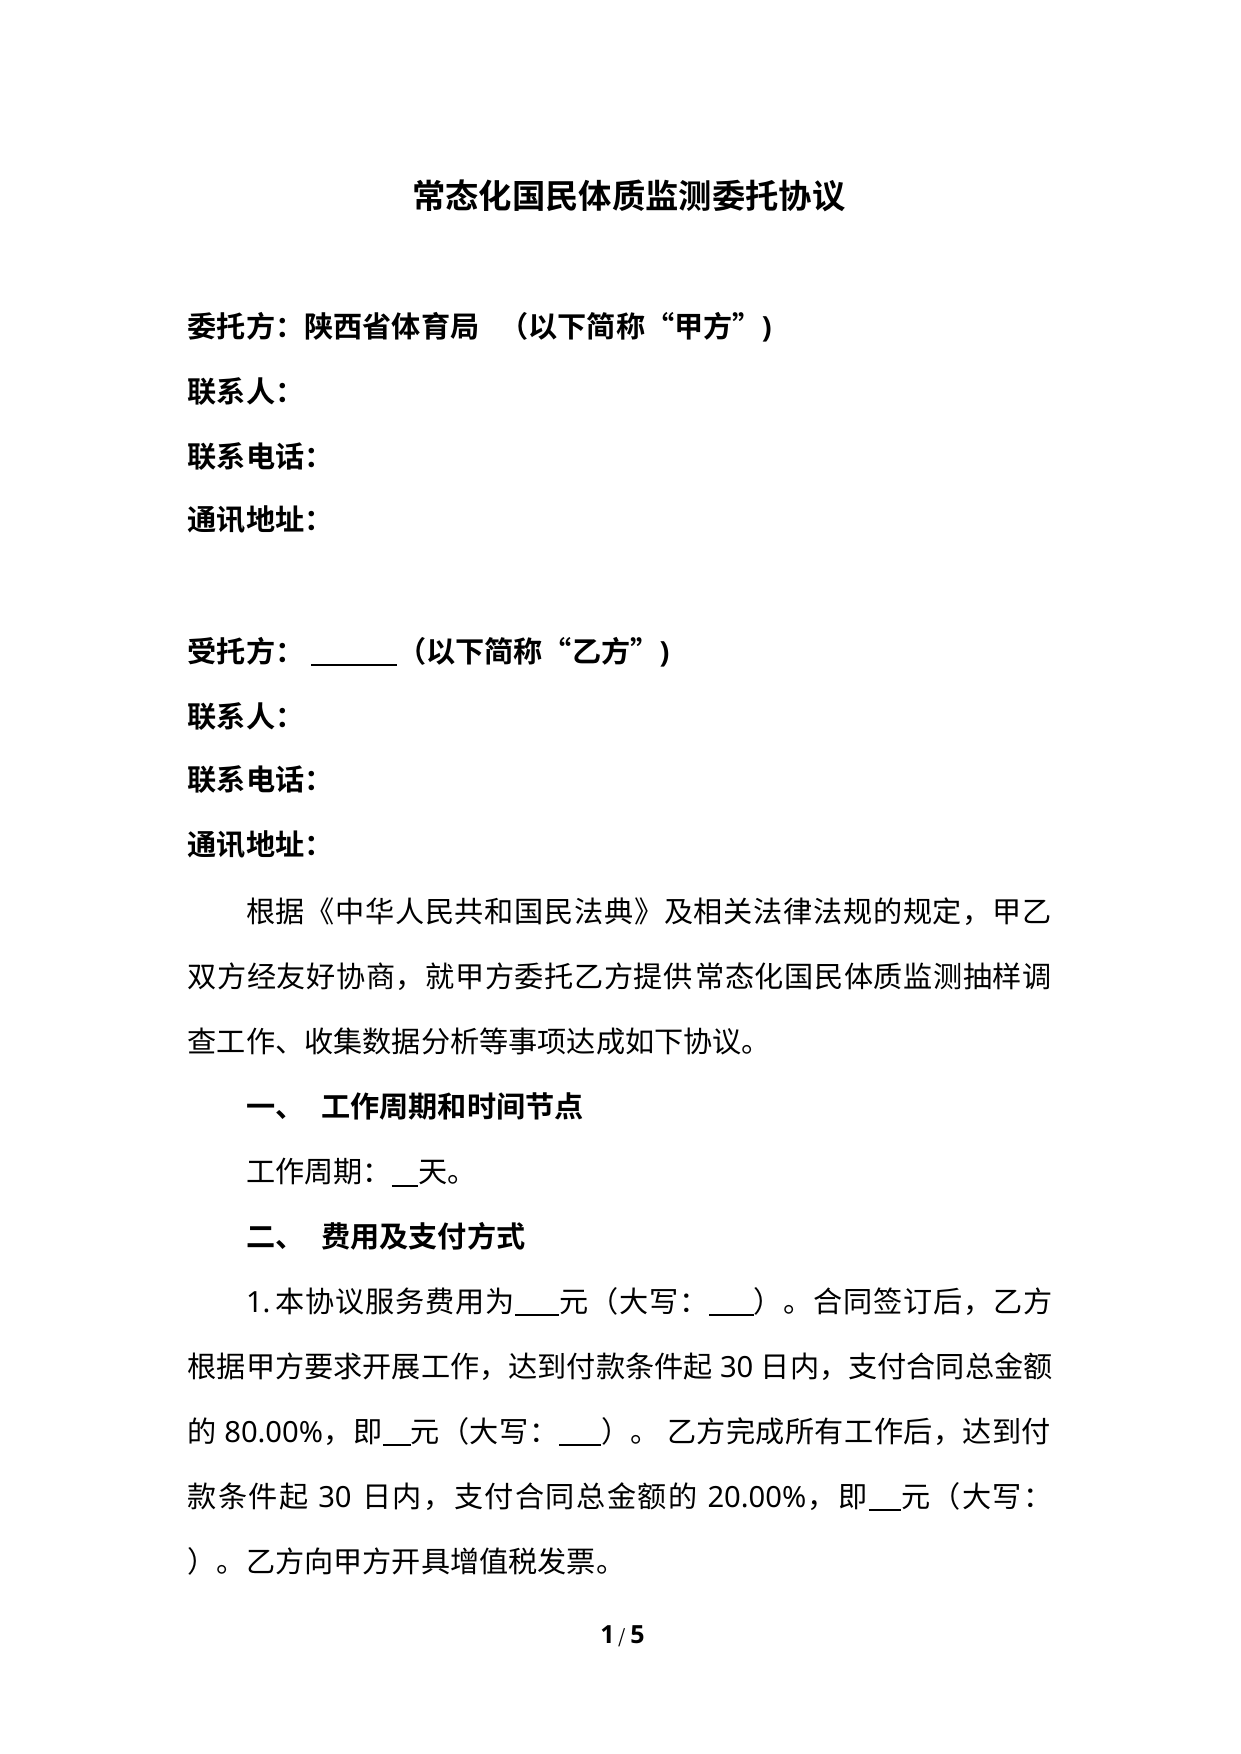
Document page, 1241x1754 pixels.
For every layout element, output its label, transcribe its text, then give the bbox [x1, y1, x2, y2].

text 受托方： （以下简称“乙方”) [187, 617, 1053, 682]
list 工作周期和时间节点 [246, 1072, 1053, 1137]
list 本协议服务费用为 元（大写： ）。合同签订后，乙方根据甲方要求开展工作，达到付款条件起 30 日内，支付合同总金额的 80.00%，即 元（大写： ）。 乙方完成所有工作后，达到付款条件起 30 日内，支付合同总金额的 20.00%，即 元（大写： ）。乙方向甲方开具增值税发票。 [187, 1267, 1053, 1592]
text 工作周期： 天。 [187, 1137, 1053, 1202]
text 通讯地址： [187, 812, 1053, 877]
text 联系人： [187, 682, 1053, 747]
text 根据《中华人民共和国民法典》及相关法律法规的规定，甲乙双方经友好协商，就甲方委托乙方提供常态化国民体质监测抽样调查工作、收集数据分析等事项达成如下协议。 [187, 877, 1053, 1072]
text 委托方：陕西省体育局 （以下简称“甲方”) [187, 292, 1053, 357]
text 常态化国民体质监测委托协议 [187, 162, 1053, 227]
text 联系人： [187, 357, 1053, 422]
text 联系电话： [187, 747, 1053, 812]
text 联系电话： [187, 422, 1053, 487]
text 通讯地址： [187, 487, 1053, 552]
list 费用及支付方式 [246, 1202, 1053, 1267]
